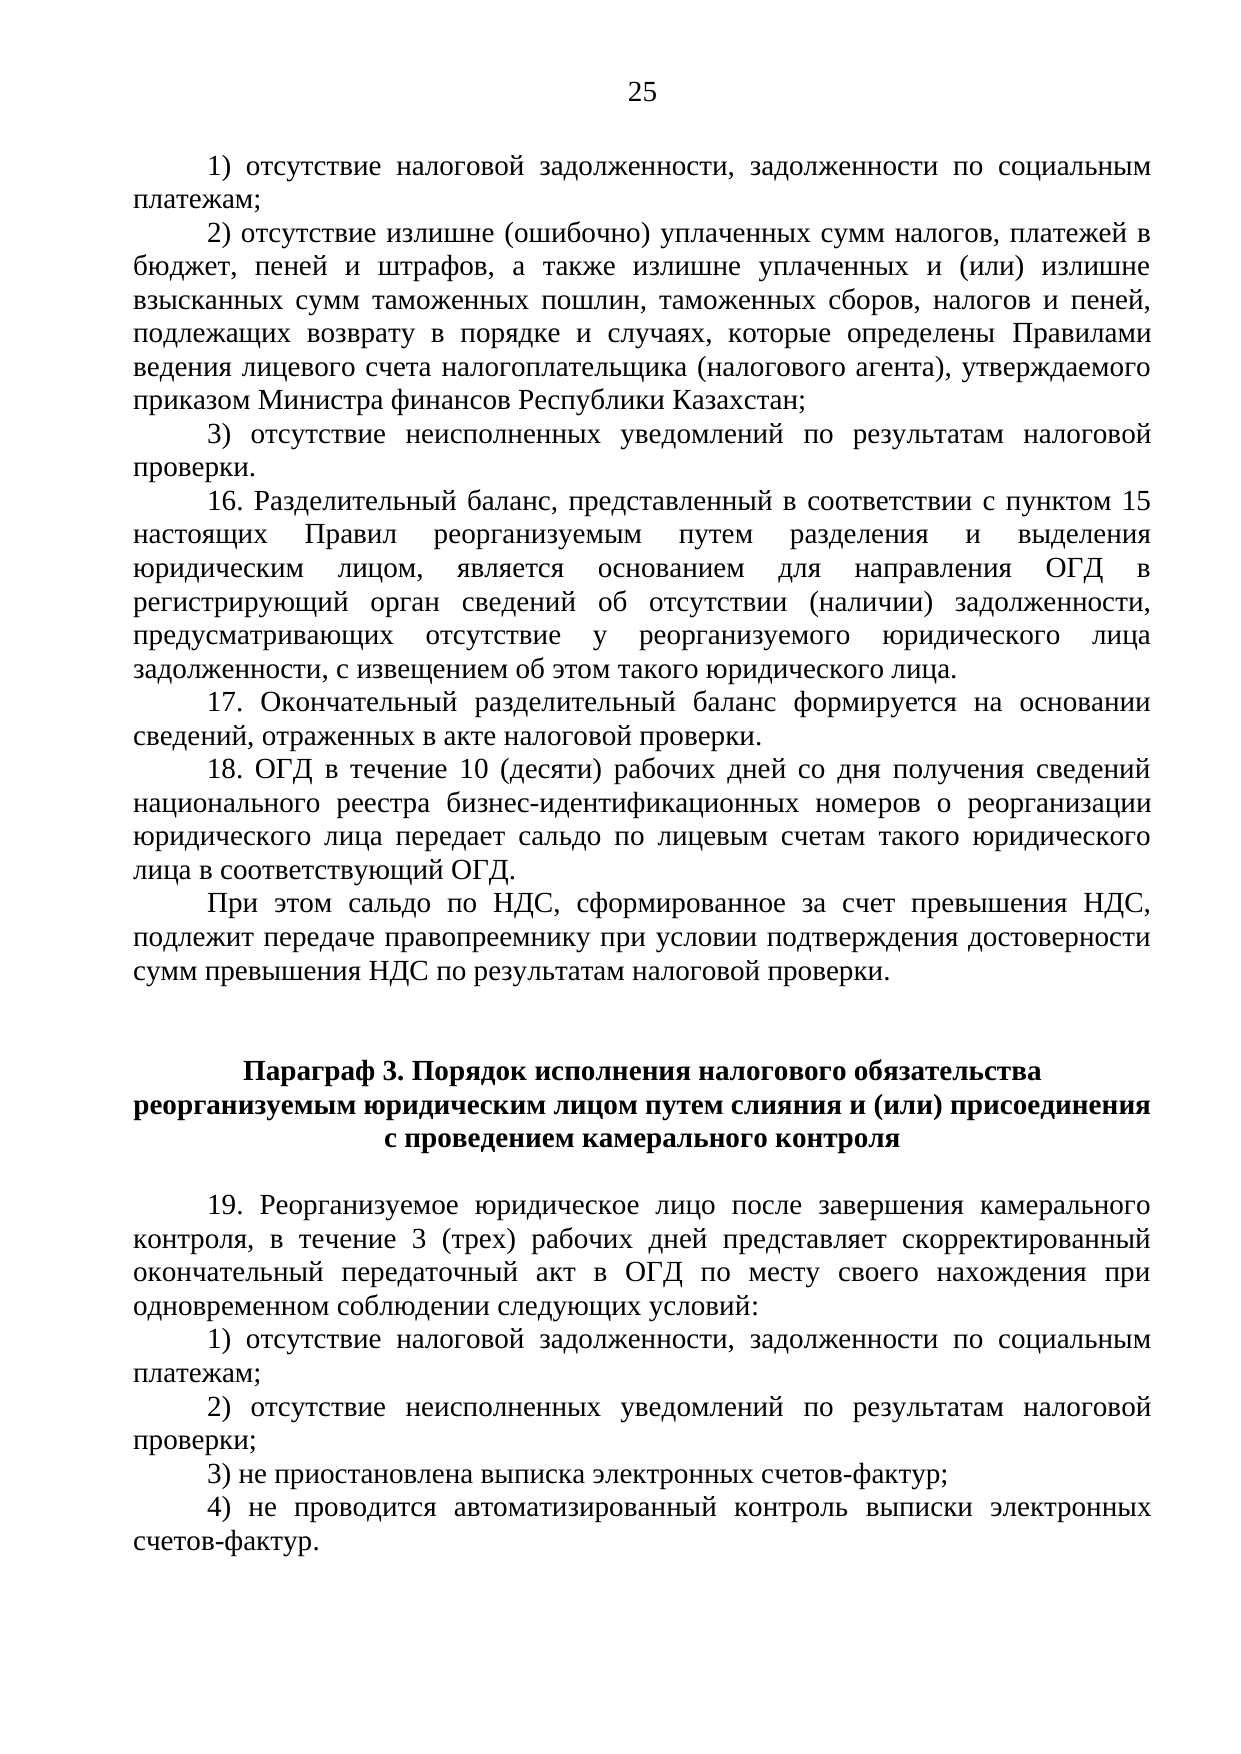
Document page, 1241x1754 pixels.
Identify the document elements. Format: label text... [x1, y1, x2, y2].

text 19. Реорганизуемое юридическое лицо после завершения камерального контроля, в течение 3 (трех) рабочих дней представляет скорректированный окончательный передаточный акт в ОГД по месту своего нахождения при одновременном соблюдении следующих условий: [133, 1187, 1152, 1322]
text 2) отсутствие излишне (ошибочно) уплаченных сумм налогов, платежей в бюджет, пеней и штрафов, а также излишне уплаченных и (или) излишне взысканных сумм таможенных пошлин, таможенных сборов, налогов и пеней, подлежащих возврату в порядке и случаях, которые определены Правилами ведения лицевого счета налогоплательщика (налогового агента), утверждаемого приказом Министра финансов Республики Казахстан; [133, 215, 1152, 416]
text 18. ОГД в течение 10 (десяти) рабочих дней со дня получения сведений национального реестра бизнес-идентификационных номеров о реорганизации юридического лица передает сальдо по лицевым счетам такого юридического лица в соответствующий ОГД. [133, 751, 1152, 886]
text 3) отсутствие неисполненных уведомлений по результатам налоговой проверки. [133, 416, 1152, 483]
text 3) не приостановлена выписка электронных счетов-фактур; [133, 1456, 1152, 1489]
text При этом сальдо по НДС, сформированное за счет превышения НДС, подлежит передаче правопреемнику при условии подтверждения достоверности сумм превышения НДС по результатам налоговой проверки. [133, 886, 1152, 986]
text 16. Разделительный баланс, представленный в соответствии с пунктом 15 настоящих Правил реорганизуемым путем разделения и выделения юридическим лицом, является основанием для направления ОГД в регистрирующий орган сведений об отсутствии (наличии) задолженности, предусматривающих отсутствие у реорганизуемого юридического лица задолженности, с извещением об этом такого юридического лица. [133, 483, 1152, 684]
text 17. Окончательный разделительный баланс формируется на основании сведений, отраженных в акте налоговой проверки. [133, 684, 1152, 751]
text Параграф 3. Порядок исполнения налогового обязательства реорганизуемым юридическим лицом путем слияния и (или) присоединения с проведением камерального контроля [133, 1053, 1152, 1154]
text 1) отсутствие налоговой задолженности, задолженности по социальным платежам; [133, 1322, 1152, 1389]
text 1) отсутствие налоговой задолженности, задолженности по социальным платежам; [133, 148, 1152, 215]
text 2) отсутствие неисполненных уведомлений по результатам налоговой проверки; [133, 1389, 1152, 1456]
text 4) не проводится автоматизированный контроль выписки электронных счетов-фактур. [133, 1489, 1152, 1556]
